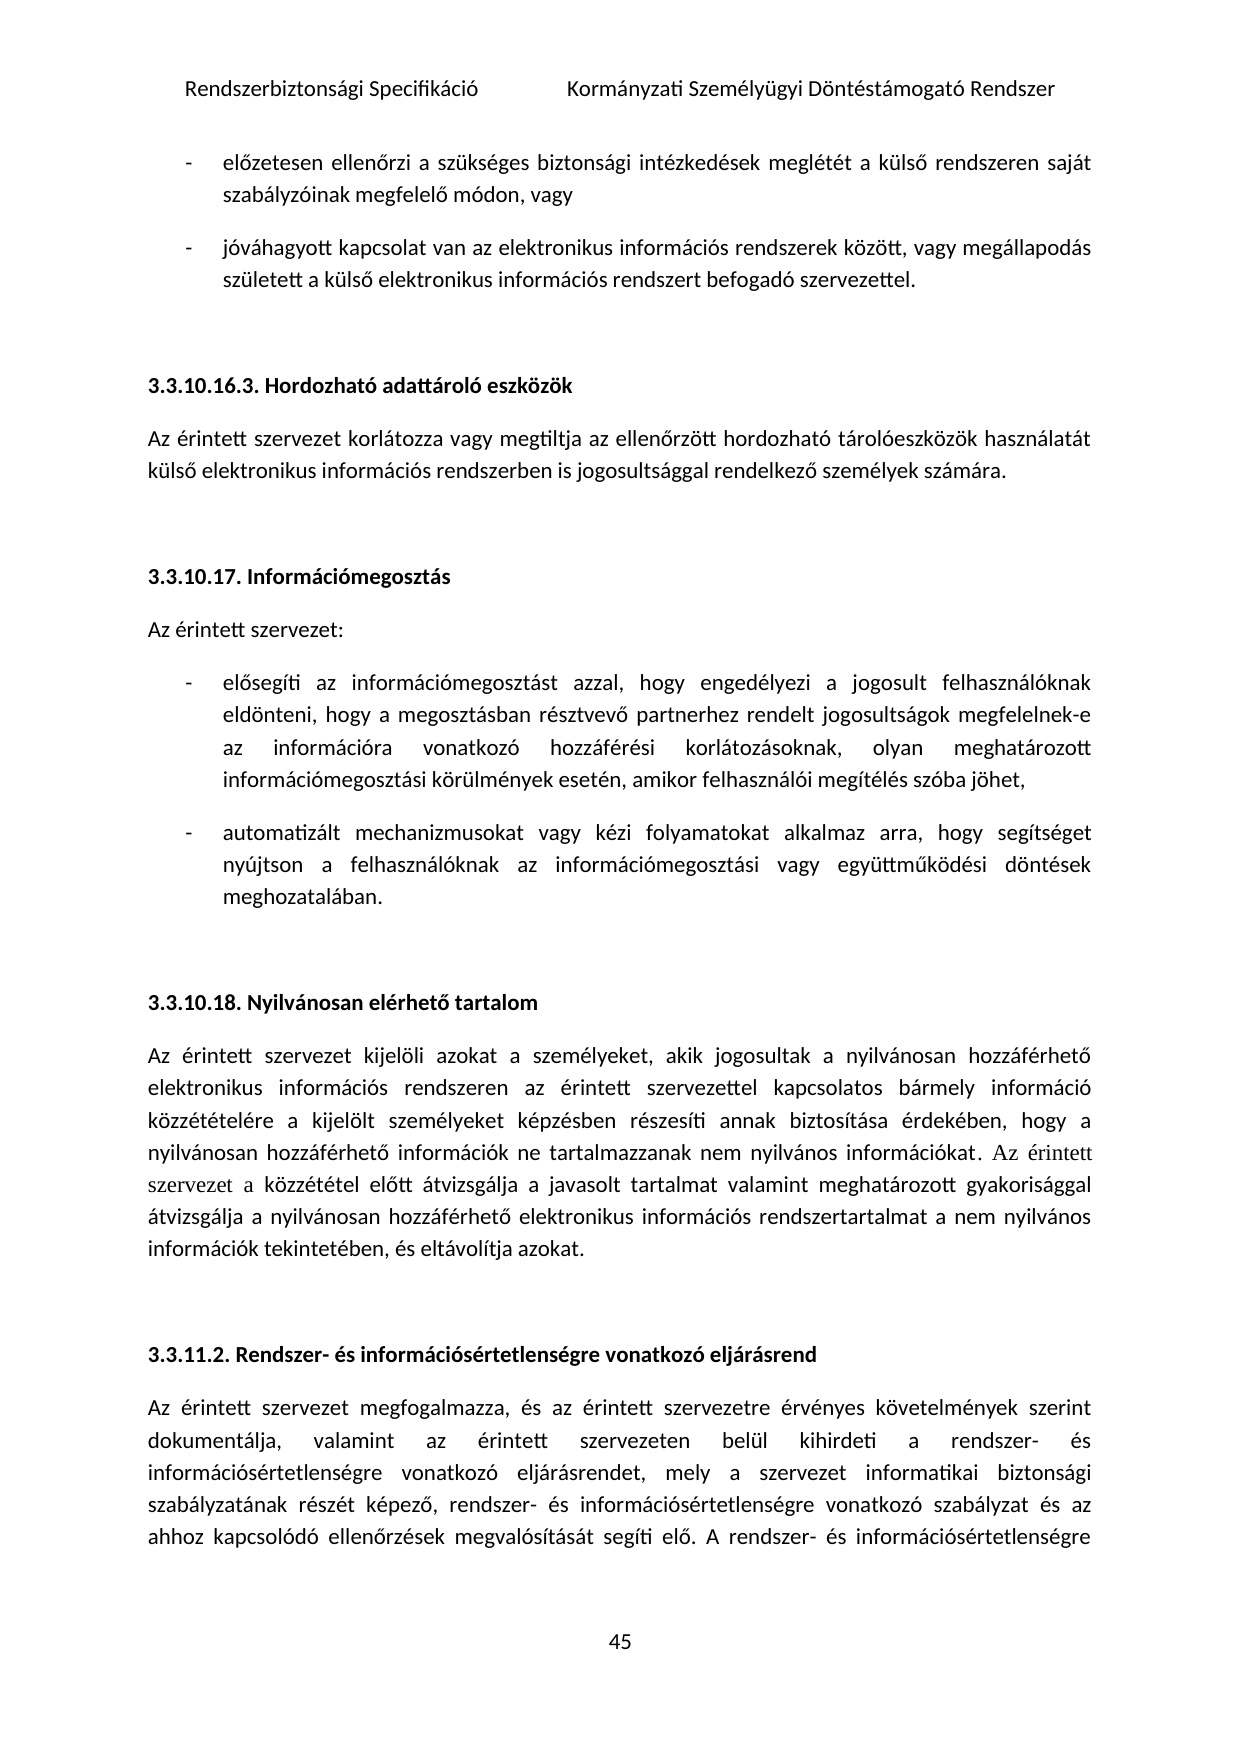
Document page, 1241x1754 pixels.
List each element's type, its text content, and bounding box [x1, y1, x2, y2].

text 3.3.10.17. Információmegosztás [148, 562, 1093, 590]
text Az érintett szervezet korlátozza vagy megtiltja az ellenőrzött hordozható tárolóeszközök használatát külső elektronikus információs rendszerben is jogosultsággal rendelkező személyek számára. [148, 424, 1093, 484]
text 3.3.11.2. Rendszer- és információsértetlenségre vonatkozó eljárásrend [148, 1341, 1093, 1368]
text 3.3.10.18. Nyilvánosan elérhető tartalom [148, 988, 1093, 1016]
text 3.3.10.16.3. Hordozható adattároló eszközök [148, 371, 1093, 399]
text Az érintett szervezet: [148, 615, 1093, 643]
text Az érintett szervezet kijelöli azokat a személyeket, akik jogosultak a nyilvánosan hozzáférhető elektronikus információs rendszeren az érintett szervezettel kapcsolatos bármely információ közzétételére a kijelölt személyeket képzésben részesíti annak biztosítása érdekében, hogy a nyilvánosan hozzáférhető információk ne tartalmazzanak nem nyilvános információkat. Az érintett szervezet a közzététel előtt átvizsgálja a javasolt tartalmat valamint meghatározott gyakorisággal átvizsgálja a nyilvánosan hozzáférhető elektronikus információs rendszertartalmat a nem nyilvános információk tekintetében, és eltávolítja azokat. [148, 1041, 1093, 1262]
list automatizált mechanizmusokat vagy kézi folyamatokat alkalmaz arra, hogy segítséget nyújtson a felhasználóknak az információmegosztási vagy együttműködési döntések meghozatalában. [185, 818, 1093, 910]
list elősegíti az információmegosztást azzal, hogy engedélyezi a jogosult felhasználóknak eldönteni, hogy a megosztásban résztvevő partnerhez rendelt jogosultságok megfelelnek-e az információra vonatkozó hozzáférési korlátozásoknak, olyan meghatározott információmegosztási körülmények esetén, amikor felhasználói megítélés szóba jöhet, [185, 668, 1093, 793]
list jóváhagyott kapcsolat van az elektronikus információs rendszerek között, vagy megállapodás született a külső elektronikus információs rendszert befogadó szervezettel. [185, 233, 1093, 293]
list előzetesen ellenőrzi a szükséges biztonsági intézkedések meglétét a külső rendszeren saját szabályzóinak megfelelő módon, vagy [185, 148, 1093, 208]
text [148, 1393, 1093, 1550]
